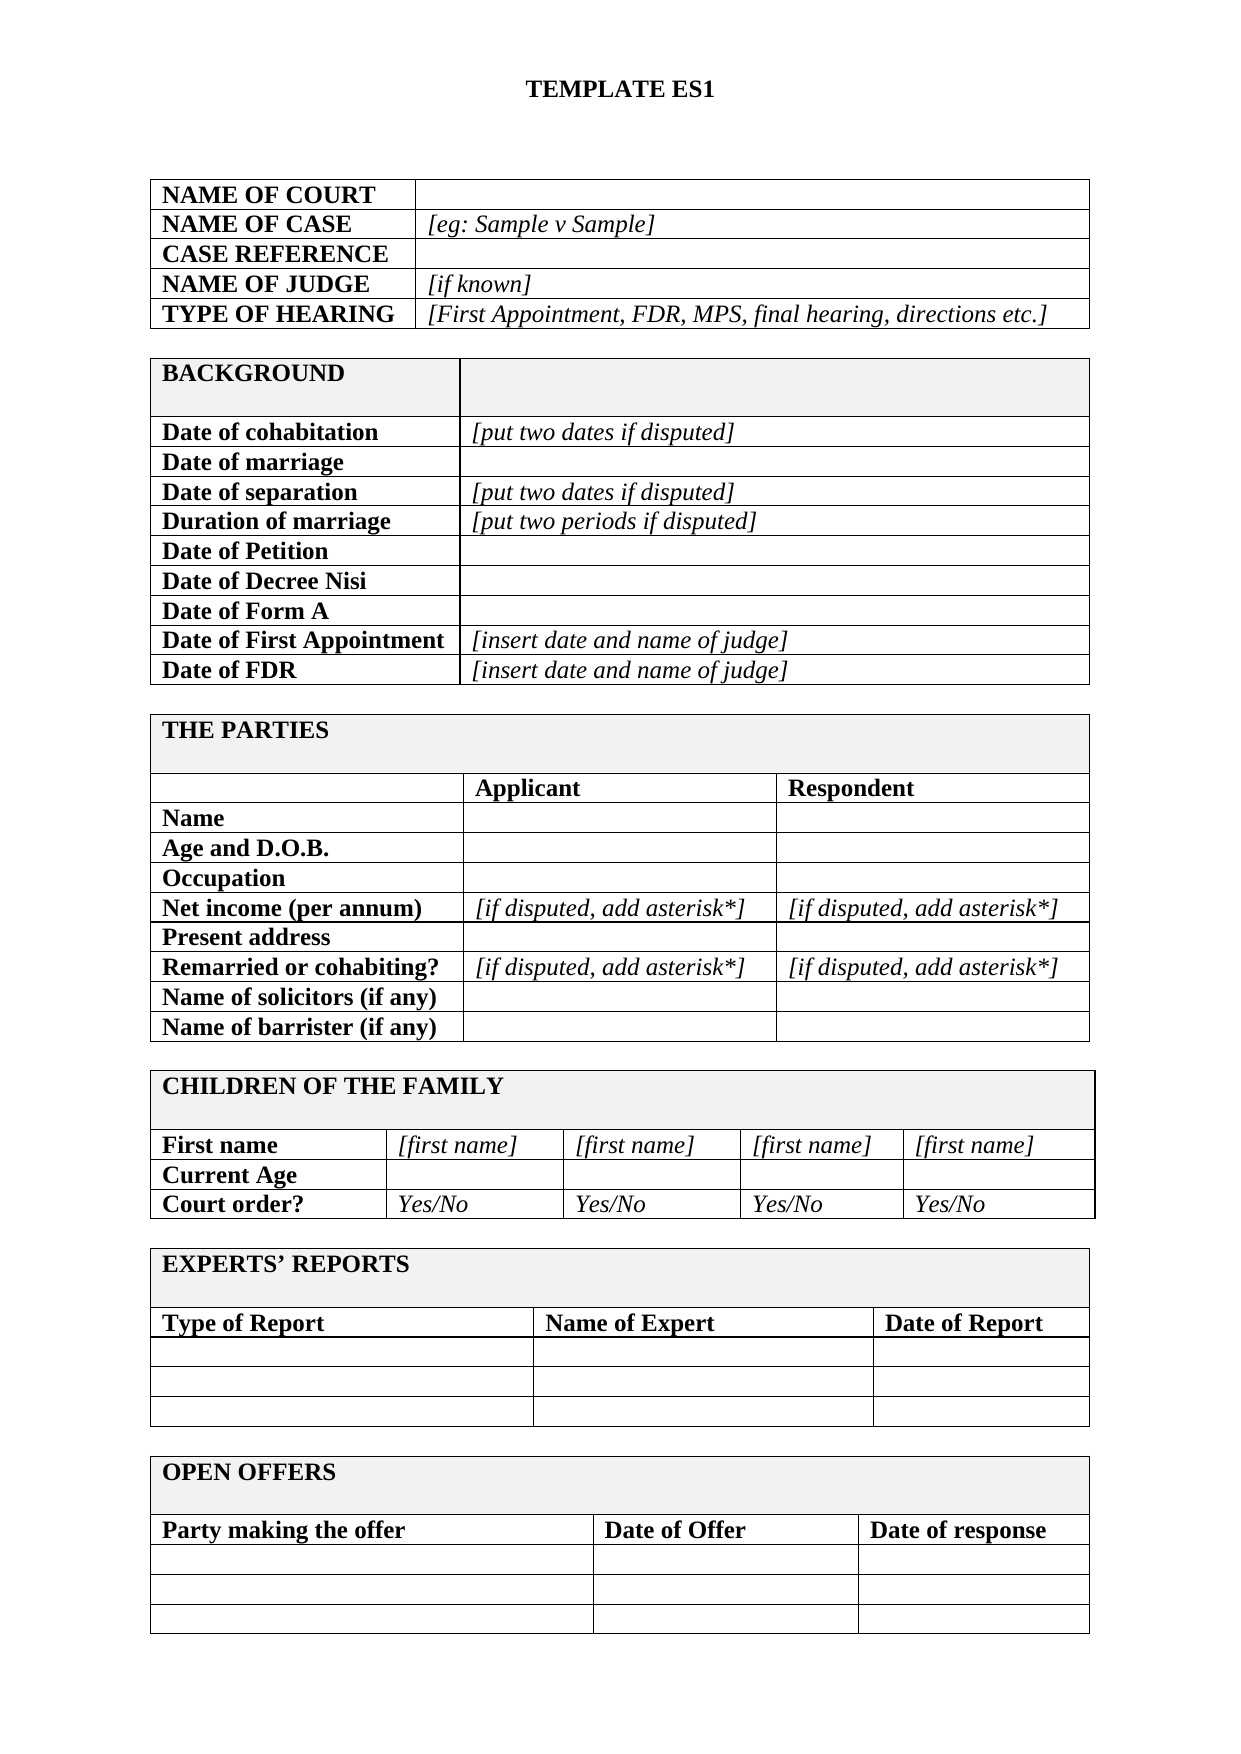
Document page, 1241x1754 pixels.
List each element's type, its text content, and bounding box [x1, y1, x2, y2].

table_cell Date of cohabitation [151, 417, 459, 446]
table_cell [777, 833, 1089, 862]
table_cell NAME OF CASE [151, 210, 415, 238]
table_cell [464, 863, 776, 892]
table_cell Duration of marriage [151, 506, 459, 535]
table_cell CASE REFERENCE [151, 239, 415, 268]
table_cell [First Appointment, FDR, MPS, final hearing, directions etc.] [416, 299, 1089, 328]
table_cell [if disputed, add asterisk*] [464, 952, 776, 981]
table_cell Present address [151, 923, 463, 951]
table_cell [151, 1338, 533, 1366]
table_cell [874, 1397, 1089, 1426]
table_cell [777, 863, 1089, 892]
table_cell [741, 1160, 903, 1188]
table_header EXPERTS’ REPORTS [151, 1249, 1089, 1307]
table_cell [first name] [741, 1130, 903, 1159]
table_cell [151, 774, 463, 802]
table_cell Yes/No [741, 1190, 903, 1218]
table_header OPEN OFFERS [151, 1457, 1089, 1514]
table_cell Date of First Appointment [151, 626, 459, 654]
table_cell [insert date and name of judge] [461, 626, 1089, 654]
table_cell Date of Report [874, 1308, 1089, 1336]
table_cell Date of FDR [151, 655, 459, 684]
table_cell First name [151, 1130, 386, 1159]
table_cell [874, 1338, 1089, 1366]
table_cell Date of Decree Nisi [151, 566, 459, 595]
table_cell Yes/No [564, 1190, 740, 1218]
table_cell [if disputed, add asterisk*] [777, 893, 1089, 921]
table_cell [874, 1367, 1089, 1396]
table_cell Yes/No [387, 1190, 563, 1218]
table_cell Name [151, 803, 463, 832]
table_cell [151, 1545, 593, 1574]
table_cell [if disputed, add asterisk*] [777, 952, 1089, 981]
table_cell [461, 447, 1089, 476]
table_cell Name of barrister (if any) [151, 1012, 463, 1041]
table_cell [859, 1605, 1089, 1633]
table_cell [594, 1575, 858, 1603]
table_cell [564, 1160, 740, 1188]
table_cell [416, 239, 1089, 268]
table_cell [151, 1605, 593, 1633]
table_cell [put two periods if disputed] [461, 506, 1089, 535]
table_cell [464, 803, 776, 832]
table_cell [534, 1367, 873, 1396]
table_cell NAME OF JUDGE [151, 269, 415, 298]
table_cell Date of Petition [151, 536, 459, 565]
table_cell Respondent [777, 774, 1089, 802]
table_cell TYPE OF HEARING [151, 299, 415, 328]
table_cell [151, 1397, 533, 1426]
table_cell Date of Offer [594, 1515, 858, 1544]
table_cell Applicant [464, 774, 776, 802]
table_cell [534, 1397, 873, 1426]
table_cell [904, 1160, 1094, 1188]
table_cell Yes/No [904, 1190, 1094, 1218]
table_cell Date of separation [151, 477, 459, 505]
table_cell [insert date and name of judge] [461, 655, 1089, 684]
table_cell [594, 1545, 858, 1574]
table_cell [534, 1338, 873, 1366]
table_cell [387, 1160, 563, 1188]
table_cell Age and D.O.B. [151, 833, 463, 862]
table_cell [461, 566, 1089, 595]
table_cell [461, 596, 1089, 624]
table_cell [859, 1545, 1089, 1574]
table_cell Remarried or cohabiting? [151, 952, 463, 981]
table_cell [464, 923, 776, 951]
table_cell Name of Expert [534, 1308, 873, 1336]
table_cell Type of Report [151, 1308, 533, 1336]
table_cell Name of solicitors (if any) [151, 982, 463, 1011]
table_cell [put two dates if disputed] [461, 477, 1089, 505]
table_header CHILDREN OF THE FAMILY [151, 1071, 1094, 1129]
table_cell [859, 1575, 1089, 1603]
table_cell Current Age [151, 1160, 386, 1188]
table_cell [first name] [387, 1130, 563, 1159]
table_cell Date of Form A [151, 596, 459, 624]
table_cell [777, 982, 1089, 1011]
table_cell Party making the offer [151, 1515, 593, 1544]
table_cell Occupation [151, 863, 463, 892]
table_cell [777, 923, 1089, 951]
table_cell [eg: Sample v Sample] [416, 210, 1089, 238]
table_header NAME OF COURT [151, 180, 415, 208]
table_header [461, 359, 1089, 416]
table_header [416, 180, 1089, 208]
table_cell [777, 1012, 1089, 1041]
table_cell [777, 803, 1089, 832]
table_header THE PARTIES [151, 715, 1089, 772]
table_cell [if known] [416, 269, 1089, 298]
table_header BACKGROUND [151, 359, 459, 416]
table_cell Net income (per annum) [151, 893, 463, 921]
table_cell [151, 1367, 533, 1396]
table_cell [151, 1575, 593, 1603]
table_cell [first name] [904, 1130, 1094, 1159]
table_cell [464, 833, 776, 862]
table_cell Date of response [859, 1515, 1089, 1544]
table_cell [464, 1012, 776, 1041]
table_cell Date of marriage [151, 447, 459, 476]
table_cell [put two dates if disputed] [461, 417, 1089, 446]
table_cell [first name] [564, 1130, 740, 1159]
table_cell [461, 536, 1089, 565]
table_cell Court order? [151, 1190, 386, 1218]
table_cell [464, 982, 776, 1011]
table_cell [if disputed, add asterisk*] [464, 893, 776, 921]
table_cell [594, 1605, 858, 1633]
